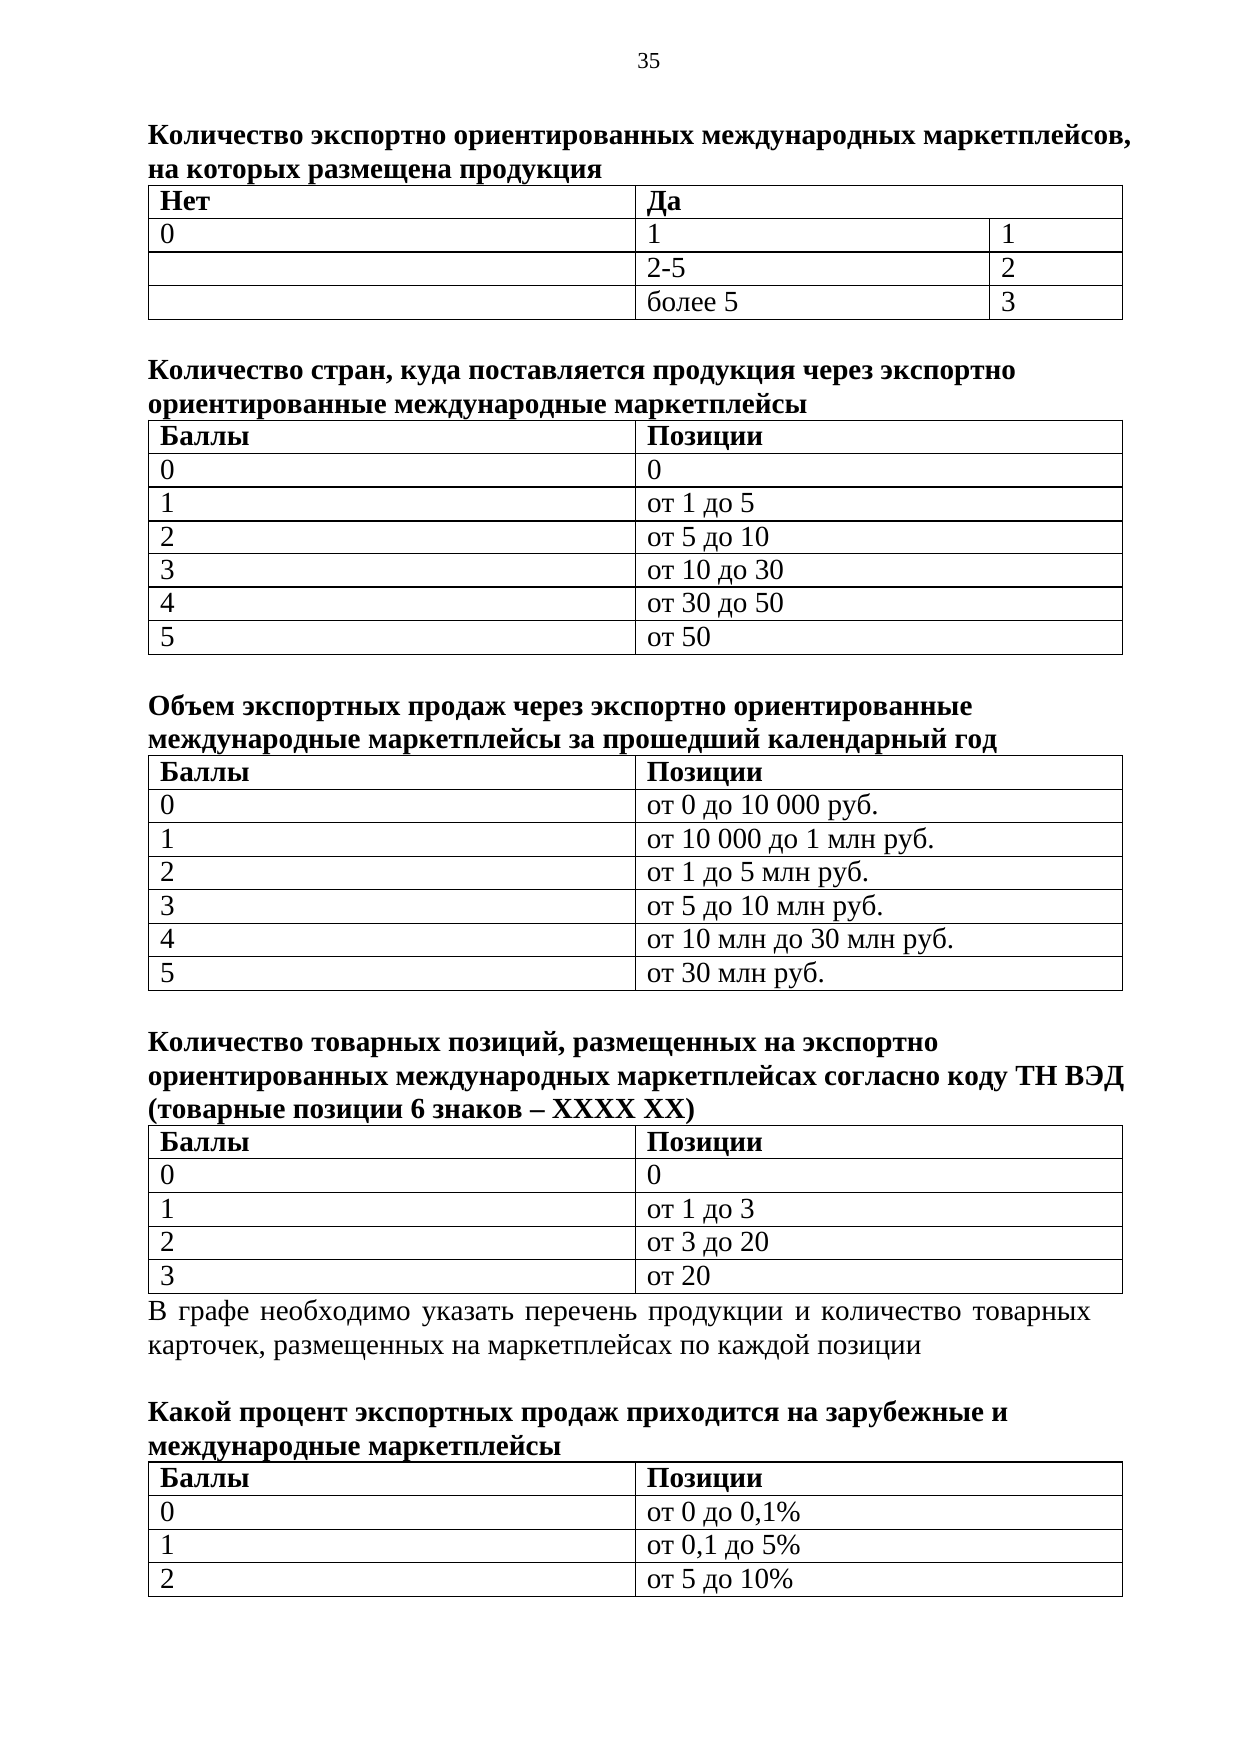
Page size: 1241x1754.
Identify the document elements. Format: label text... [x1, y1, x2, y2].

table_header Нет [149, 186, 635, 218]
table_cell 5 [149, 621, 635, 653]
table_cell 4 [149, 924, 635, 956]
table_cell 3 [149, 1260, 635, 1292]
table_header Позиции [636, 1126, 1122, 1158]
subtitle Количество экспортно ориентированных международных маркетплейсов, на которых размещена продукция [148, 117, 1134, 184]
table_cell от 10 млн до 30 млн руб. [636, 924, 1122, 956]
table_cell 0 [636, 454, 1122, 486]
text Количество товарных позиций, размещенных на экспортно [148, 1024, 1184, 1058]
table_cell от 0,1 до 5% [636, 1530, 1122, 1562]
subtitle Объем экспортных продаж через экспортно ориентированные международные маркетплейсы за прошедший календарный год [148, 688, 1184, 755]
table_cell от 5 до 10 [636, 522, 1122, 553]
table_cell 0 [149, 454, 635, 486]
table_cell 1 [149, 1193, 635, 1226]
table_cell 2 [990, 253, 1122, 285]
table_cell от 5 до 10% [636, 1563, 1122, 1596]
table_cell 1 [636, 219, 989, 251]
table_header Позиции [636, 1463, 1122, 1495]
table_cell 1 [149, 1530, 635, 1562]
table_cell от 1 до 5 млн руб. [636, 857, 1122, 889]
table_cell более 5 [636, 286, 989, 318]
table_cell 3 [149, 554, 635, 586]
table_cell 4 [149, 588, 635, 620]
table_cell от 50 [636, 621, 1122, 653]
text Количество стран, куда поставляется продукция через экспортно ориентированные международные маркетплейсы [148, 352, 1019, 419]
table_cell от 10 000 до 1 млн руб. [636, 823, 1122, 856]
subtitle ориентированных международных маркетплейсах согласно коду ТН ВЭД (товарные позиции 6 знаков – ХХХX ХХ) [148, 1058, 1127, 1125]
table_cell 1 [149, 488, 635, 520]
table_cell 0 [149, 219, 635, 251]
subtitle Какой процент экспортных продаж приходится на зарубежные и международные маркетплейсы [148, 1394, 1184, 1461]
table_cell 3 [149, 890, 635, 923]
table_cell от 30 млн руб. [636, 957, 1122, 990]
table_cell 0 [149, 790, 635, 822]
table_header Баллы [149, 1463, 635, 1495]
table_cell [149, 253, 635, 285]
table_cell от 0 до 0,1% [636, 1496, 1122, 1528]
table_cell от 5 до 10 млн руб. [636, 890, 1122, 923]
table_cell 2-5 [636, 253, 989, 285]
table_cell от 30 до 50 [636, 588, 1122, 620]
table_cell 3 [990, 286, 1122, 318]
table_cell 2 [149, 1227, 635, 1259]
table_cell от 20 [636, 1260, 1122, 1292]
table_header Баллы [149, 421, 635, 453]
table_cell 0 [636, 1159, 1122, 1192]
table_cell 2 [149, 1563, 635, 1596]
table_cell от 1 до 3 [636, 1193, 1122, 1226]
table_cell 1 [990, 219, 1122, 251]
table_header Позиции [636, 756, 1122, 789]
table_cell [149, 286, 635, 318]
table_cell 2 [149, 857, 635, 889]
table_header Да [636, 186, 1122, 218]
table_cell от 10 до 30 [636, 554, 1122, 586]
table_cell 0 [149, 1496, 635, 1528]
table_header Позиции [636, 421, 1122, 453]
table_cell 5 [149, 957, 635, 990]
table_header Баллы [149, 756, 635, 789]
table_cell 2 [149, 522, 635, 553]
table_cell от 1 до 5 [636, 488, 1122, 520]
table_cell от 0 до 10 000 руб. [636, 790, 1122, 822]
table_cell 0 [149, 1159, 635, 1192]
table_cell от 3 до 20 [636, 1227, 1122, 1259]
table_header Баллы [149, 1126, 635, 1158]
table_cell 1 [149, 823, 635, 856]
text В графе необходимо указать перечень продукции и количество товарных карточек, размещенных на маркетплейсах по каждой позиции [148, 1293, 1184, 1361]
